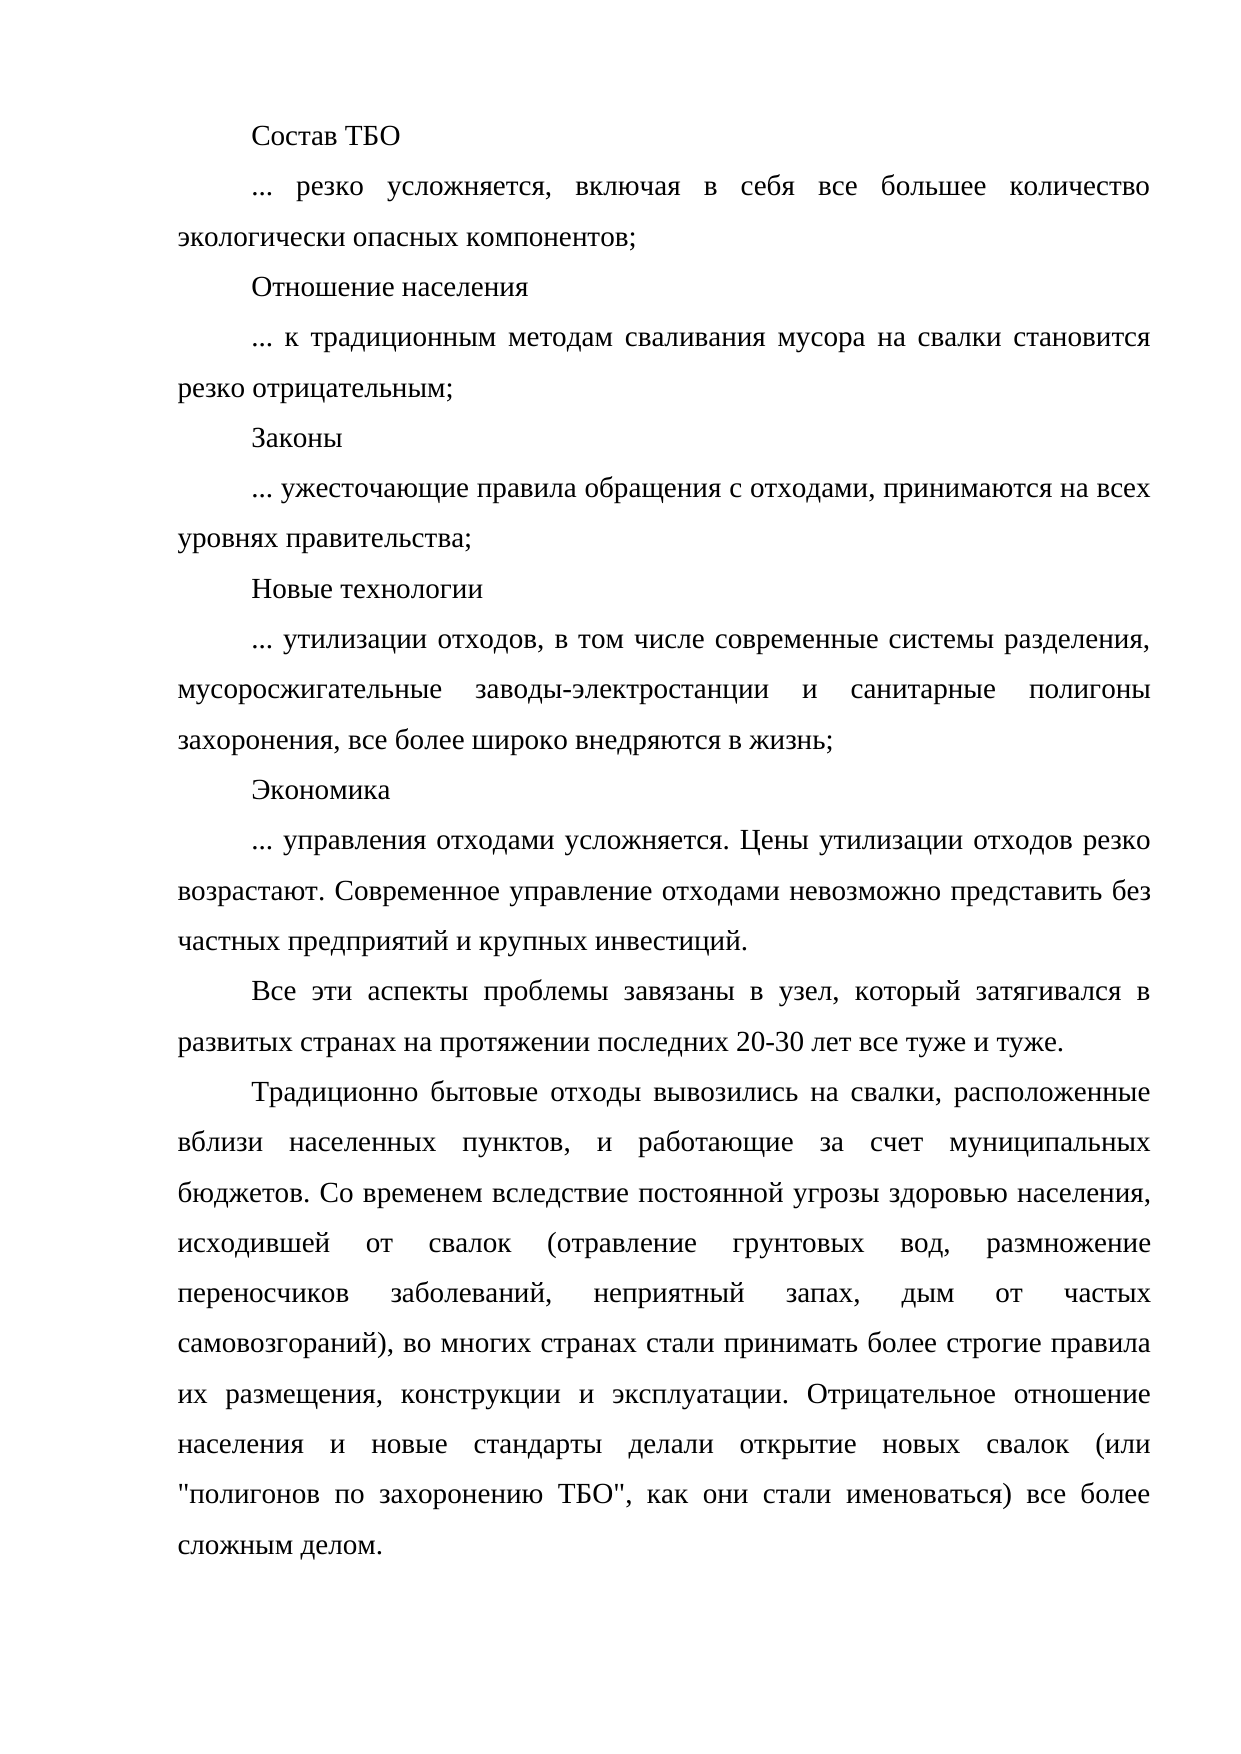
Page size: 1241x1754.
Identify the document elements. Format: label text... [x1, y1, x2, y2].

text ... резко усложняется, включая в себя все большее количество экологически опасных компонентов; [177, 168, 1152, 252]
text ... утилизации отходов, в том числе современные системы разделения, мусоросжигательные заводы-электростанции и санитарные полигоны захоронения, все более широко внедряются в жизнь; [177, 621, 1152, 755]
text Экономика [177, 772, 1152, 806]
text Законы [177, 420, 1152, 453]
text Состав ТБО [177, 118, 1152, 152]
text Отношение населения [177, 269, 1152, 303]
text Все эти аспекты проблемы завязаны в узел, который затягивался в развитых странах на протяжении последних 20-30 лет все туже и туже. [177, 973, 1152, 1057]
text Новые технологии [177, 571, 1152, 604]
text ... к традиционным методам сваливания мусора на свалки становится резко отрицательным; [177, 319, 1152, 403]
text ... управления отходами усложняется. Цены утилизации отходов резко возрастают. Современное управление отходами невозможно представить без частных предприятий и крупных инвестиций. [177, 822, 1152, 957]
text ... ужесточающие правила обращения с отходами, принимаются на всех уровнях правительства; [177, 470, 1152, 554]
text Традиционно бытовые отходы вывозились на свалки, расположенные вблизи населенных пунктов, и работающие за счет муниципальных бюджетов. Со временем вследствие постоянной угрозы здоровью населения, исходившей от свалок (отравление грунтовых вод, размножение переносчиков заболеваний, неприятный запах, дым от частых самовозгораний), во многих странах стали принимать более строгие правила их размещения, конструкции и эксплуатации. Отрицательное отношение населения и новые стандарты делали открытие новых свалок (или "полигонов по захоронению ТБО", как они стали именоваться) все более сложным делом. [177, 1074, 1152, 1560]
